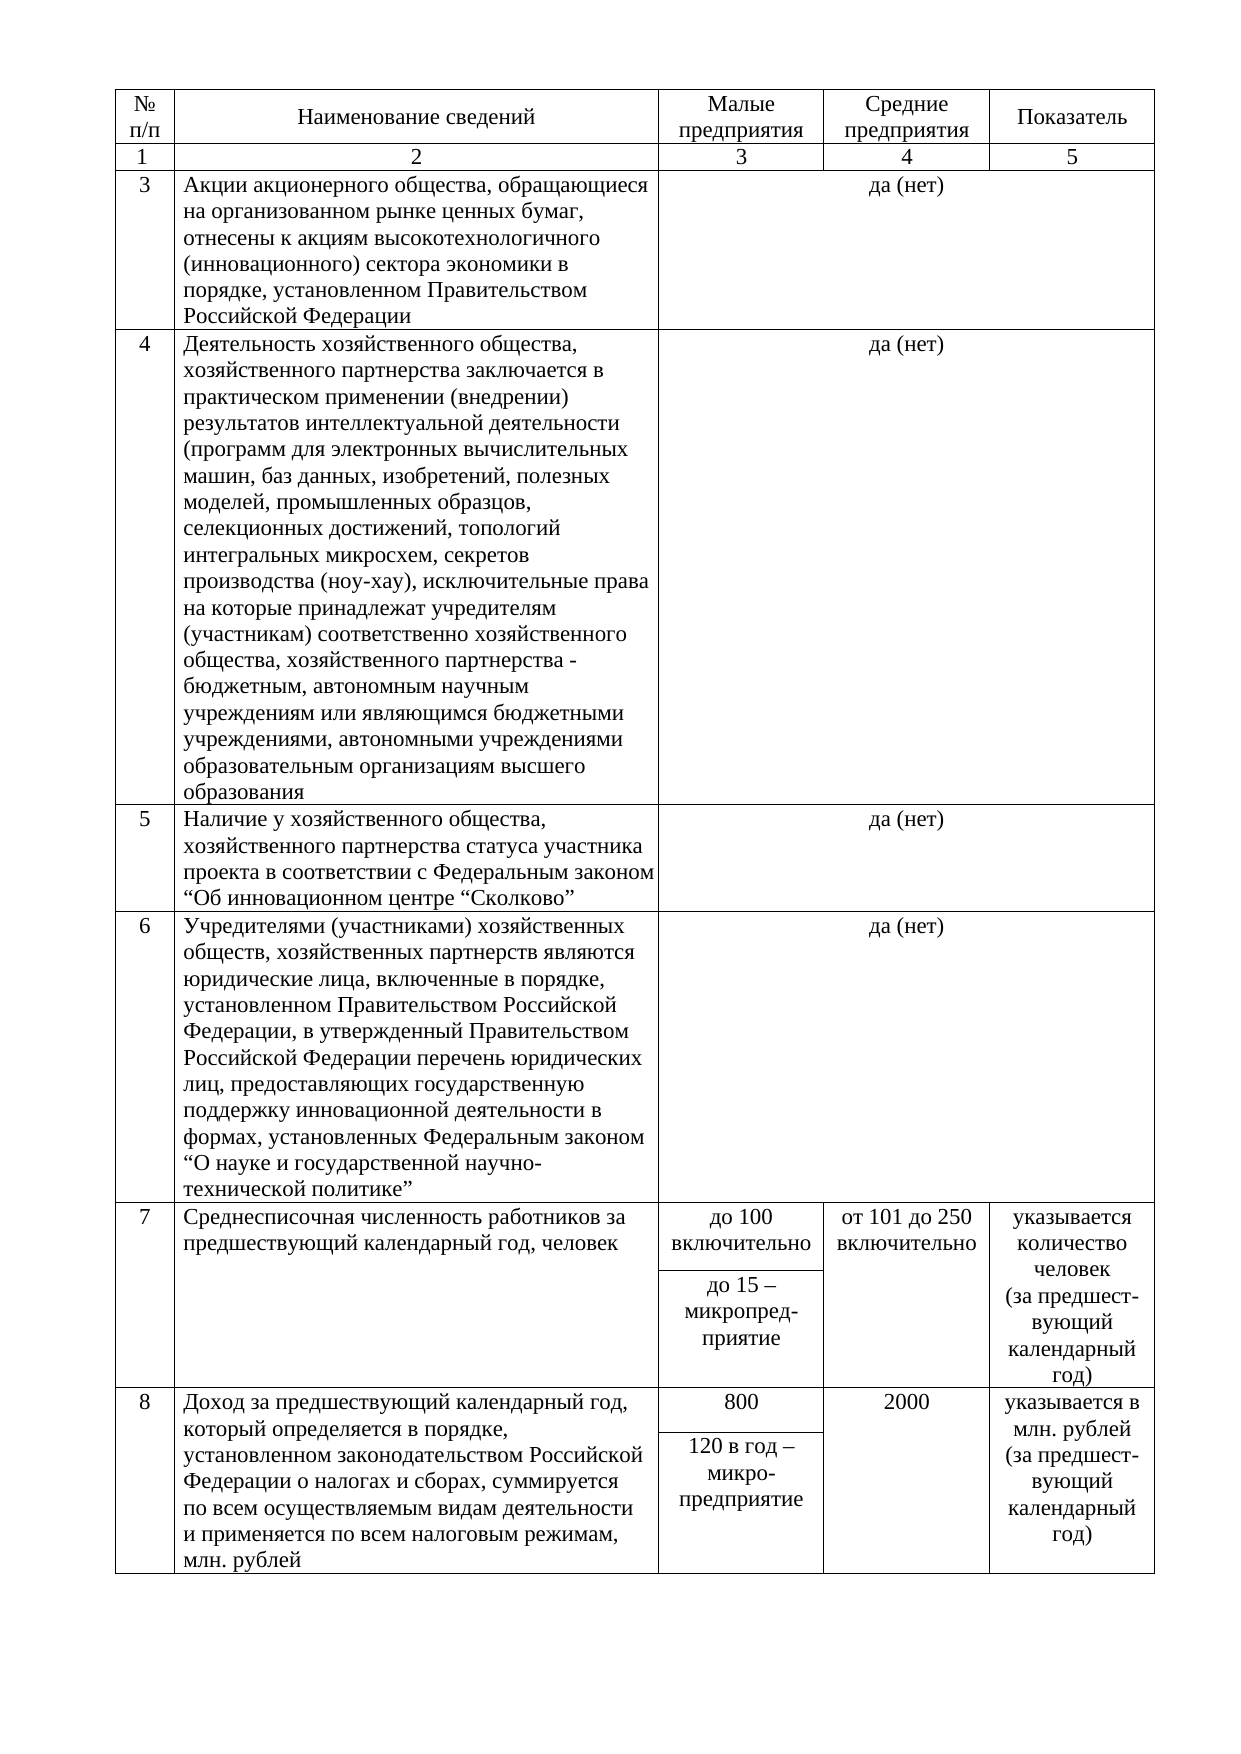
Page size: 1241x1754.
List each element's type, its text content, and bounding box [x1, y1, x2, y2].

table_cell 4 [824, 144, 989, 170]
table_cell Наличие у хозяйственного общества, хозяйственного партнерства статуса участника проекта в соответствии с Федеральным законом “Об инновационном центре “Сколково” [175, 805, 658, 911]
table_cell указывается количество человек (за предшествующий календарный год) [990, 1203, 1154, 1387]
table_cell Акции акционерного общества, обращающиеся на организованном рынке ценных бумаг, отнесены к акциям высокотехнологичного (инновационного) сектора экономики в порядке, установленном Правительством Российской Федерации [175, 171, 658, 329]
table_cell 8 [116, 1388, 174, 1573]
table_cell 4 [116, 330, 174, 804]
table_cell 7 [116, 1203, 174, 1387]
table_cell Учредителями (участниками) хозяйственных обществ, хозяйственных партнерств являются юридические лица, включенные в порядке, установленном Правительством Российской Федерации, в утвержденный Правительством Российской Федерации перечень юридических лиц, предоставляющих государственную поддержку инновационной деятельности в формах, установленных Федеральным законом “О науке и государственной научно-технической политике” [175, 912, 658, 1202]
table_cell до 100 включительно [659, 1203, 823, 1270]
table_cell 6 [116, 912, 174, 1202]
table_cell да (нет) [659, 171, 1154, 329]
table_cell 2000 [824, 1388, 989, 1573]
table_header Наименование сведений [175, 90, 658, 142]
table_cell 5 [990, 144, 1154, 170]
table_header Средние предприятия [824, 90, 989, 142]
table_cell 3 [116, 171, 174, 329]
table_cell да (нет) [659, 912, 1154, 1202]
table_cell 5 [116, 805, 174, 911]
table_cell 1 2 [116, 144, 174, 170]
table_header № п/п [116, 90, 174, 142]
table_cell указывается в млн. рублей (за предшествующий календарный год) [990, 1388, 1154, 1573]
table_cell Доход за предшествующий календарный год, который определяется в порядке, установленном законодательством Российской Федерации о налогах и сборах, суммируется по всем осуществляемым видам деятельности и применяется по всем налоговым режимам, млн. рублей [175, 1388, 658, 1573]
table_cell да (нет) [659, 330, 1154, 804]
table_cell до 15 – микропредприятие [659, 1271, 823, 1387]
table_cell 2 [175, 144, 658, 170]
table_header Показатель [990, 90, 1154, 142]
table_header Малые предприятия [659, 90, 823, 142]
table_cell да (нет) [659, 805, 1154, 911]
table_cell Среднесписочная численность работников за предшествующий календарный год, человек [175, 1203, 658, 1387]
table_cell 120 в год – микропредприятие [659, 1433, 823, 1573]
table_cell от 101 до 250 включительно [824, 1203, 989, 1387]
table_cell Деятельность хозяйственного общества, хозяйственного партнерства заключается в практическом применении (внедрении) результатов интеллектуальной деятельности (программ для электронных вычислительных машин, баз данных, изобретений, полезных моделей, промышленных образцов, селекционных достижений, топологий интегральных микросхем, секретов производства (ноу-хау), исключительные права на которые принадлежат учредителям (участникам) соответственно хозяйственного общества, хозяйственного партнерства - бюджетным, автономным научным учреждениям или являющимся бюджетными учреждениями, автономными учреждениями образовательным организациям высшего образования [175, 330, 658, 804]
table_cell 3 [659, 144, 823, 170]
table_cell 800 [659, 1388, 823, 1432]
